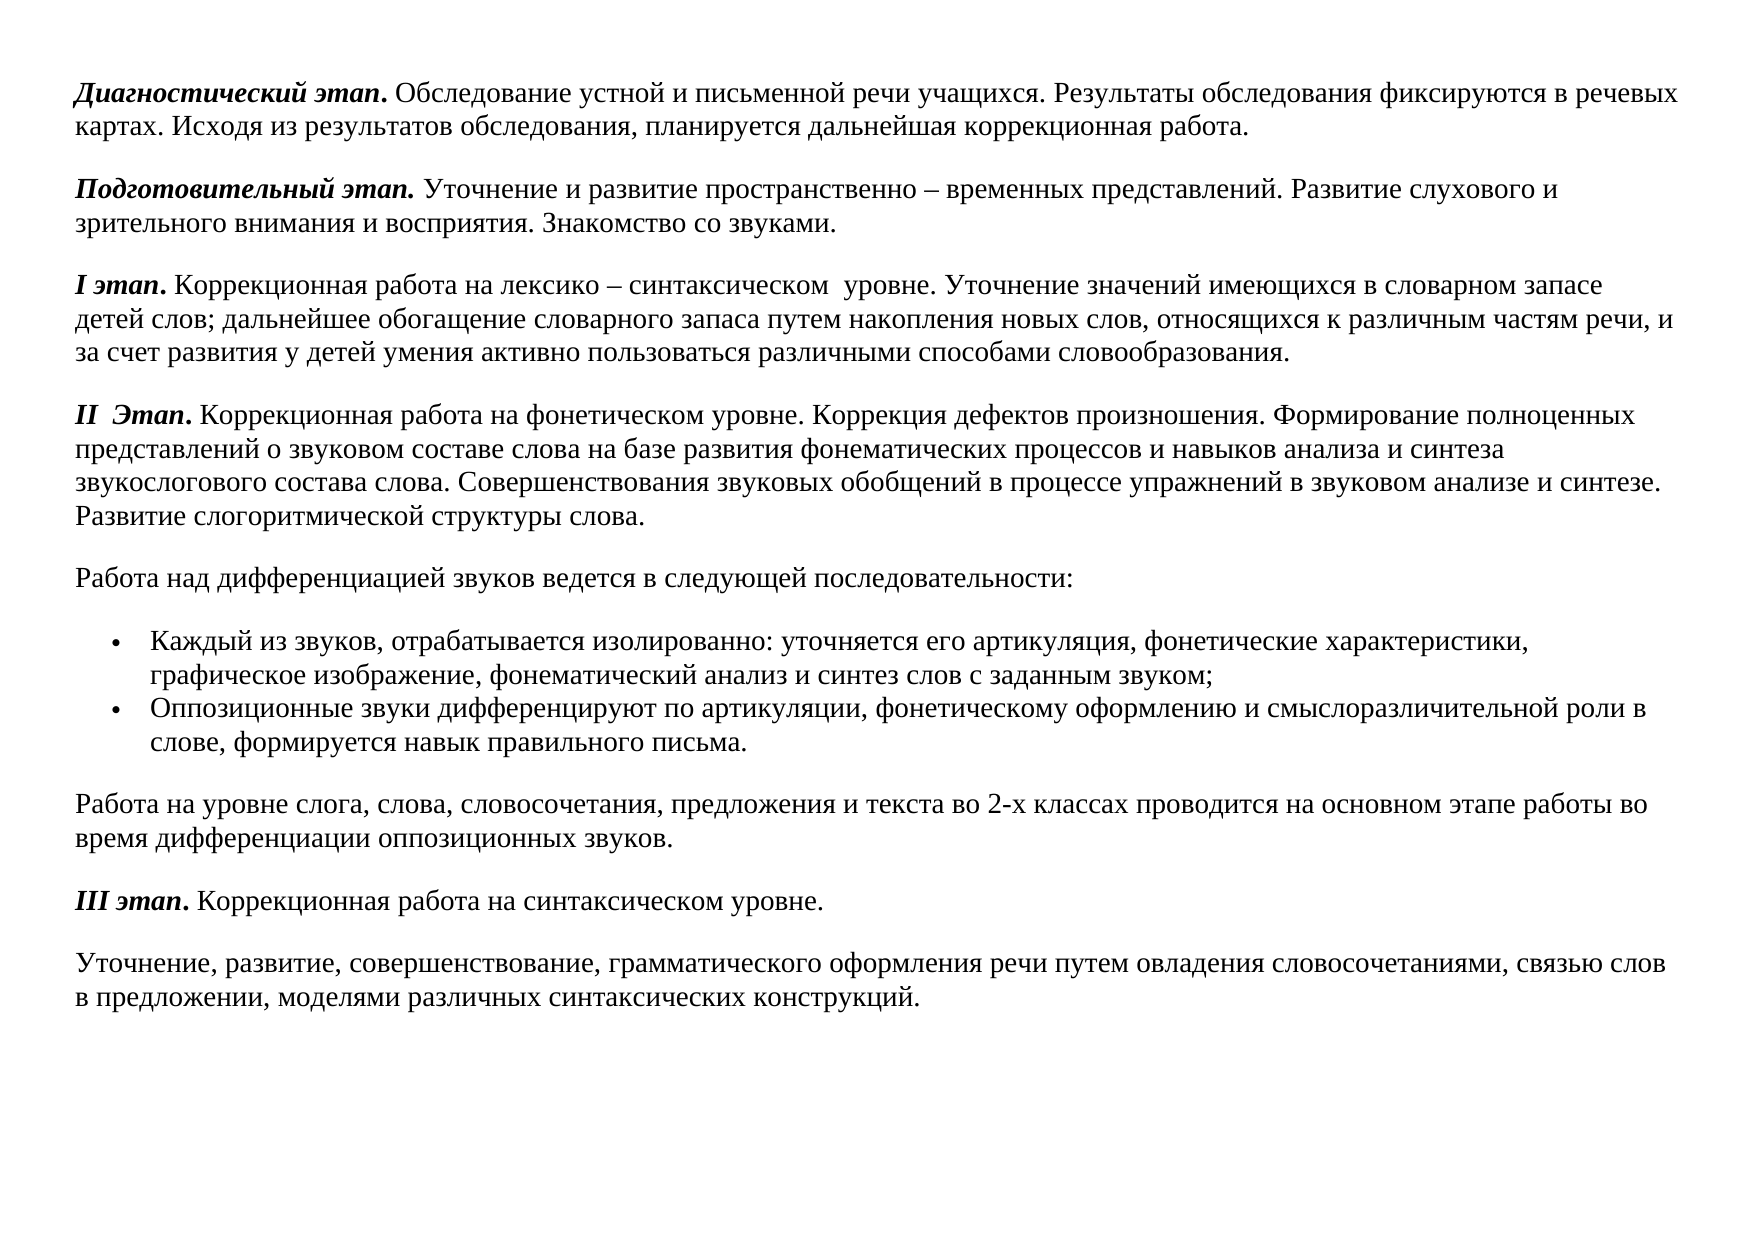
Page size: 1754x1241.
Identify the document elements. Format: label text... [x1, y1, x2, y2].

text Работа на уровне слога, слова, словосочетания, предложения и текста во 2-х классах проводится на основном этапе работы во время дифференциации оппозиционных звуков. [75, 787, 1679, 854]
text Работа над дифференциацией звуков ведется в следующей последовательности: [75, 561, 1679, 594]
text I этап. Коррекционная работа на лексико – синтаксическом уровне. Уточнение значений имеющихся в словарном запасе детей слов; дальнейшее обогащение словарного запаса путем накопления новых слов, относящихся к различным частям речи, и за счет развития у детей умения активно пользоваться различными способами словообразования. [75, 267, 1679, 368]
text II Этап. Коррекционная работа на фонетическом уровне. Коррекция дефектов произношения. Формирование полноценных представлений о звуковом составе слова на базе развития фонематических процессов и навыков анализа и синтеза звукослогового состава слова. Совершенствования звуковых обобщений в процессе упражнений в звуковом анализе и синтезе. Развитие слогоритмической структуры слова. [75, 397, 1679, 531]
text Диагностический этап. Обследование устной и письменной речи учащихся. Результаты обследования фиксируются в речевых картах. Исходя из результатов обследования, планируется дальнейшая коррекционная работа. [75, 75, 1679, 142]
list Оппозиционные звуки дифференцируют по артикуляции, фонетическому оформлению и смыслоразличительной роли в слове, формируется навык правильного письма. [112, 690, 1679, 757]
text III этап. Коррекционная работа на синтаксическом уровне. [75, 883, 1679, 916]
text Уточнение, развитие, совершенствование, грамматического оформления речи путем овладения словосочетаниями, связью слов в предложении, моделями различных синтаксических конструкций. [75, 946, 1679, 1013]
list Каждый из звуков, отрабатывается изолированно: уточняется его артикуляция, фонетические характеристики, графическое изображение, фонематический анализ и синтез слов с заданным звуком; [112, 623, 1679, 690]
text Подготовительный этап. Уточнение и развитие пространственно – временных представлений. Развитие слухового и зрительного внимания и восприятия. Знакомство со звуками. [75, 171, 1679, 238]
